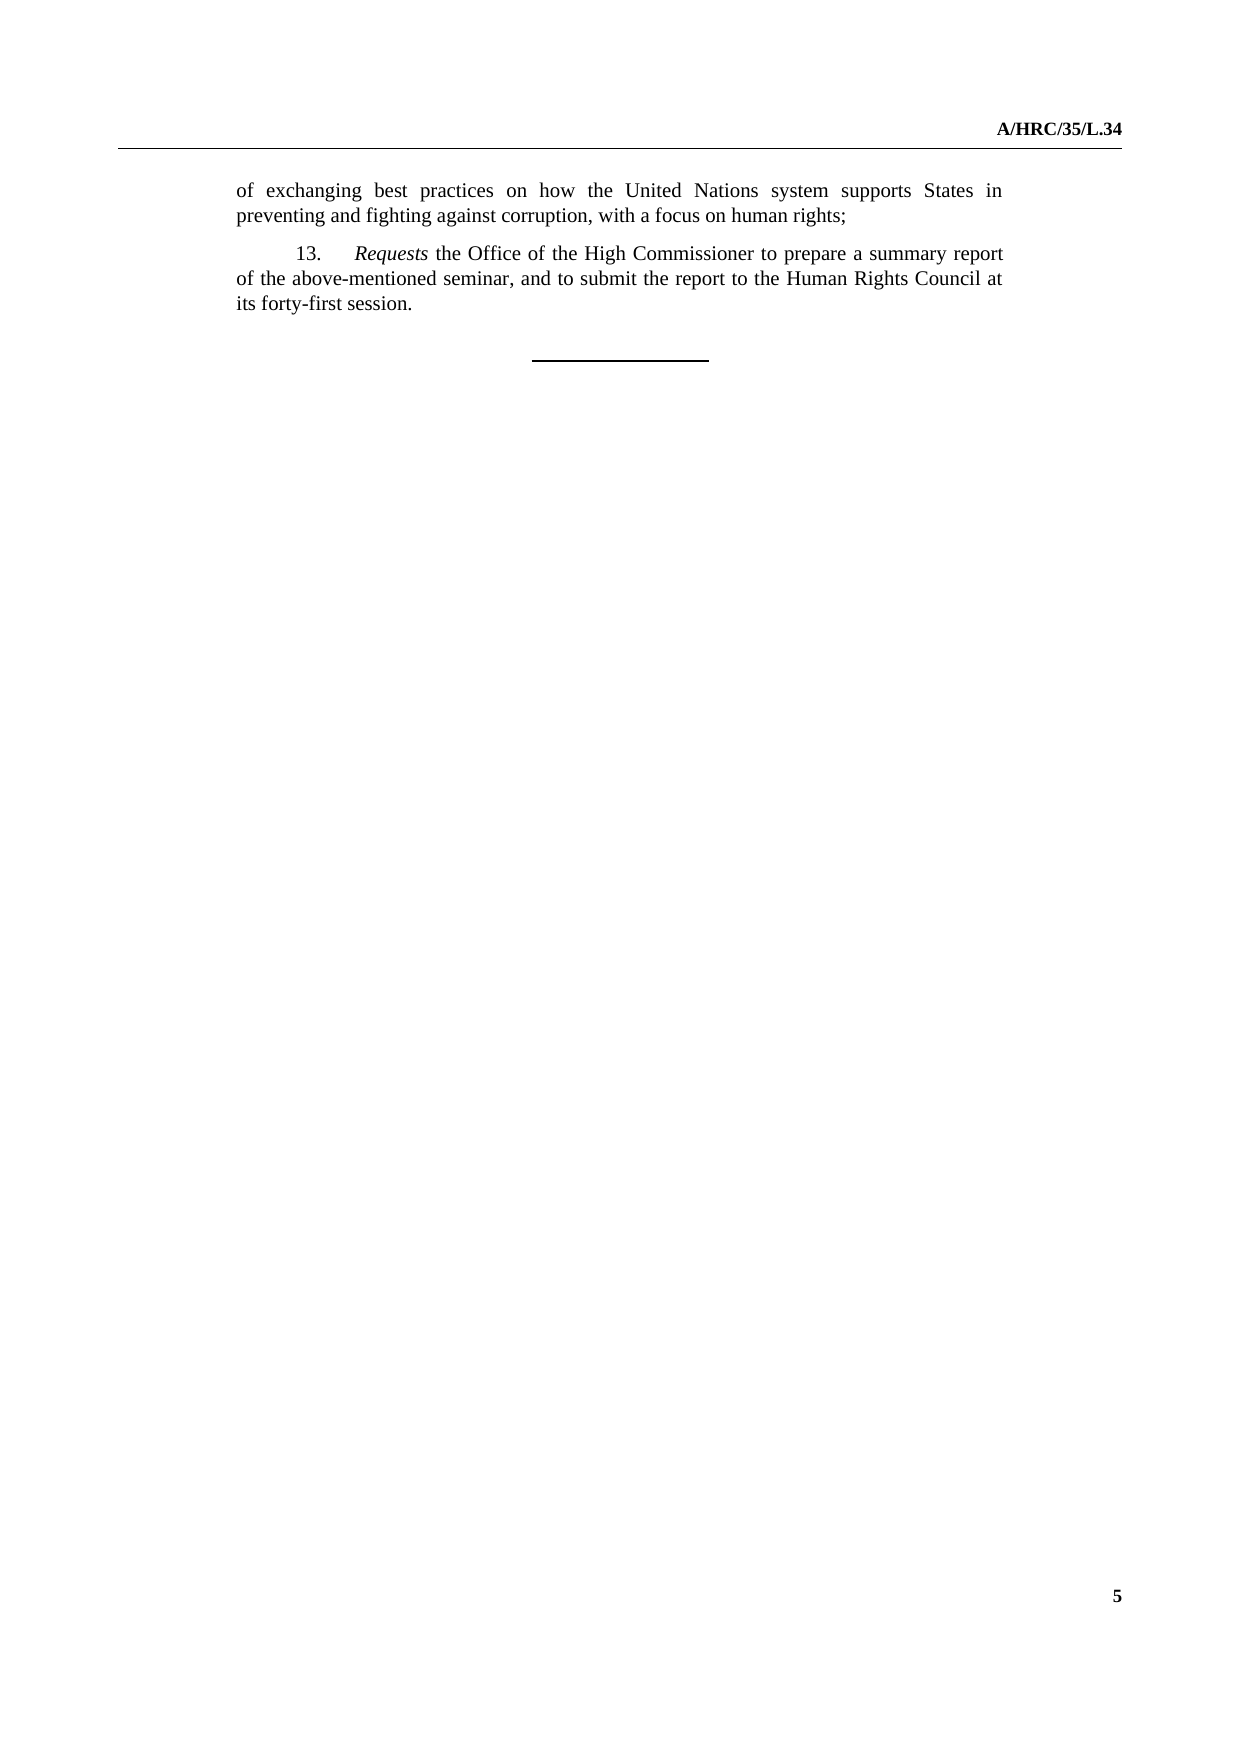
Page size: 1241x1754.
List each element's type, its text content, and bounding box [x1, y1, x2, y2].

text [236, 177, 1004, 227]
text 13. Requests the Office of the High Commissioner to prepare a summary report of the above-mentioned seminar, and to submit the report to the Human Rights Council at its forty-first session. [236, 240, 1004, 315]
